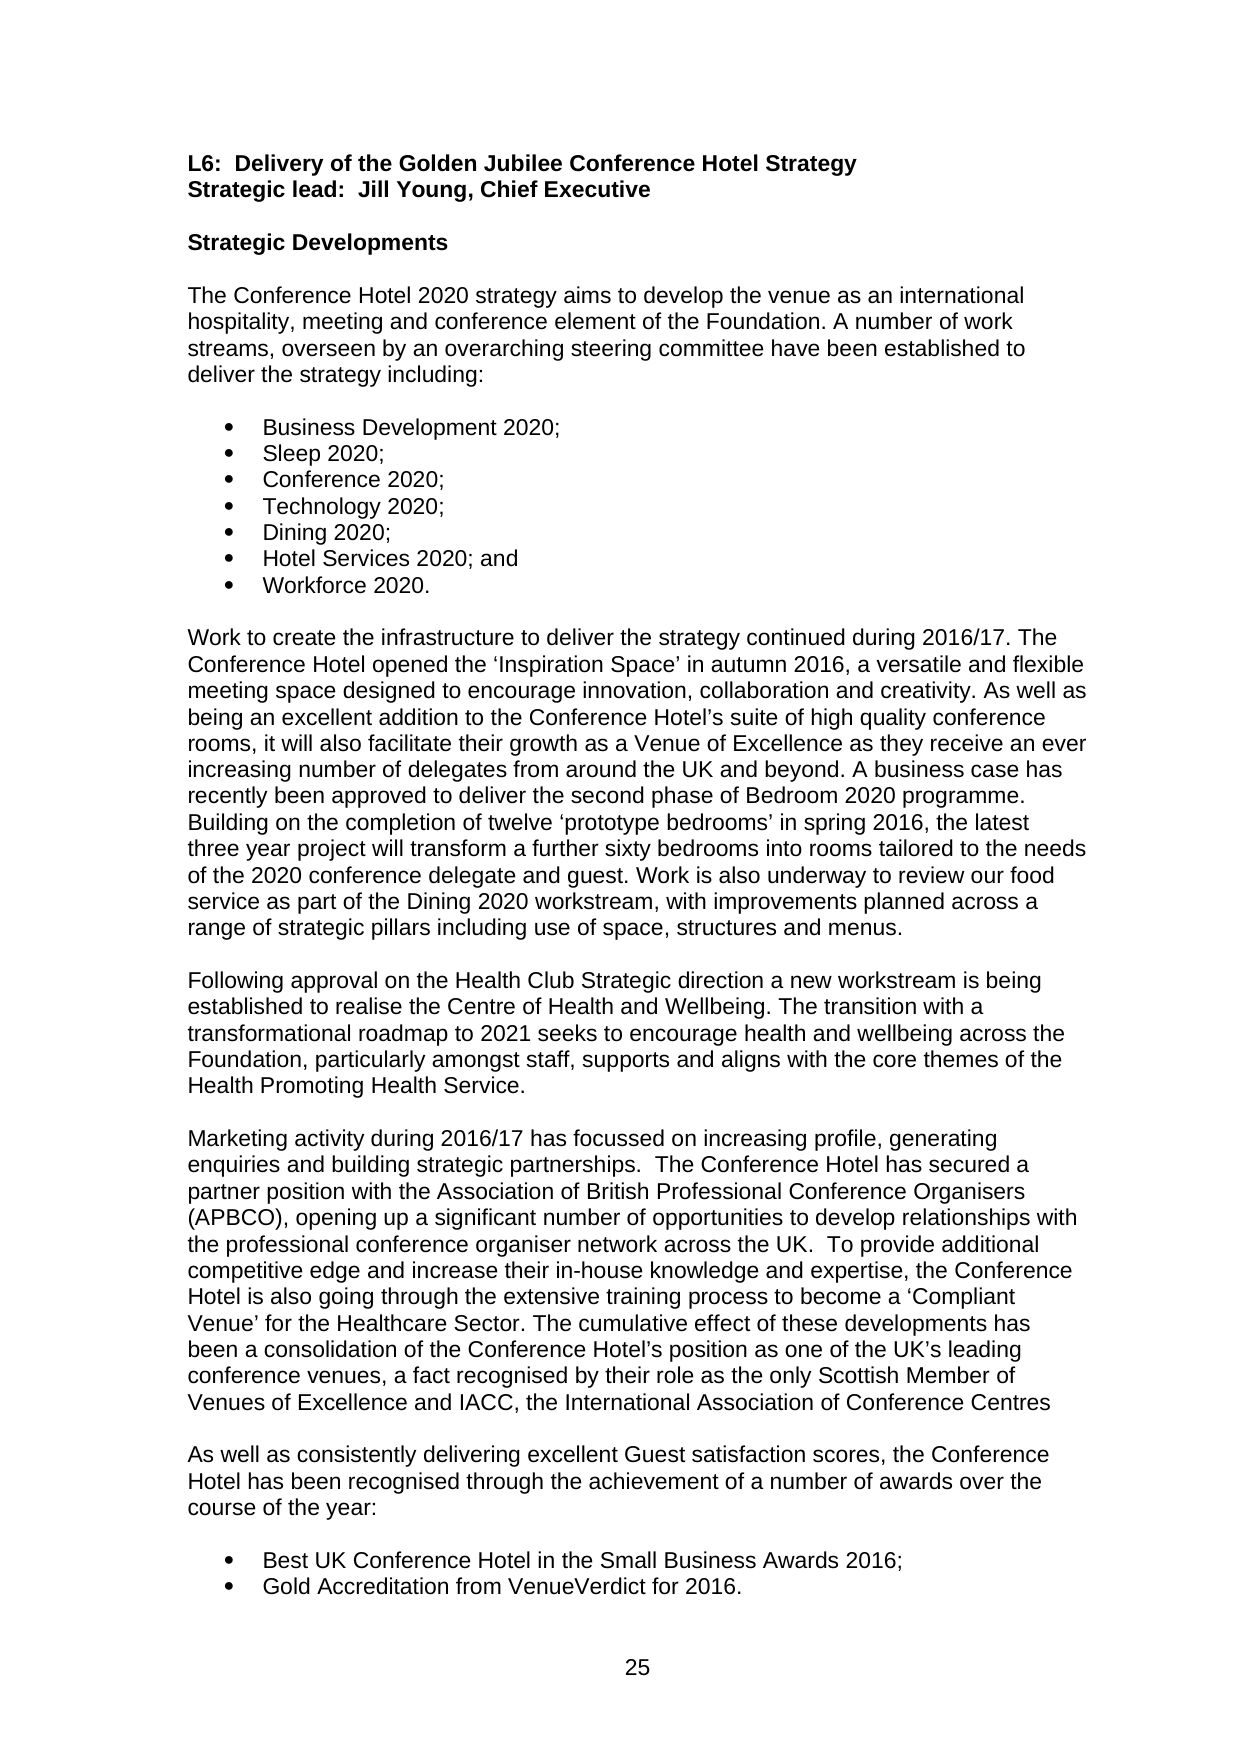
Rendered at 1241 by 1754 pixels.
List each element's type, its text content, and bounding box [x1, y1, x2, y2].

list Business Development 2020; [225, 413, 1087, 440]
list Conference 2020; [225, 466, 1087, 493]
text Following approval on the Health Club Strategic direction a new workstream is being established to realise the Centre of Health and Wellbeing. The transition with a transformational roadmap to 2021 seeks to encourage health and wellbeing across the Foundation, particularly amongst staff, supports and aligns with the core themes of the Health Promoting Health Service. [187, 967, 1087, 1099]
text Strategic Developments [187, 229, 1087, 255]
text Marketing activity during 2016/17 has focussed on increasing profile, generating enquiries and building strategic partnerships. The Conference Hotel has secured a partner position with the Association of British Professional Conference Organisers (APBCO), opening up a significant number of opportunities to develop relationships with the professional conference organiser network across the UK. To provide additional competitive edge and increase their in-house knowledge and expertise, the Conference Hotel is also going through the extensive training process to become a ‘Compliant Venue’ for the Healthcare Sector. The cumulative effect of these developments has been a consolidation of the Conference Hotel’s position as one of the UK’s leading conference venues, a fact recognised by their role as the only Scottish Member of Venues of Excellence and IACC, the International Association of Conference Centres [187, 1125, 1087, 1415]
list Best UK Conference Hotel in the Small Business Awards 2016; [225, 1547, 1087, 1573]
text As well as consistently delivering excellent Guest satisfaction scores, the Conference Hotel has been recognised through the achievement of a number of awards over the course of the year: [187, 1441, 1087, 1520]
list Dining 2020; [225, 519, 1087, 545]
list Gold Accreditation from VenueVerdict for 2016. [225, 1573, 1087, 1599]
list Sleep 2020; [225, 440, 1087, 466]
text Work to create the infrastructure to deliver the strategy continued during 2016/17. The Conference Hotel opened the ‘Inspiration Space’ in autumn 2016, a versatile and flexible meeting space designed to encourage innovation, collaboration and creativity. As well as being an excellent addition to the Conference Hotel’s suite of high quality conference rooms, it will also facilitate their growth as a Venue of Excellence as they receive an ever increasing number of delegates from around the UK and beyond. A business case has recently been approved to deliver the second phase of Bedroom 2020 programme. Building on the completion of twelve ‘prototype bedrooms’ in spring 2016, the latest three year project will transform a further sixty bedrooms into rooms tailored to the needs of the 2020 conference delegate and guest. Work is also underway to review our food service as part of the Dining 2020 workstream, with improvements planned across a range of strategic pillars including use of space, structures and menus. [187, 624, 1087, 941]
text The Conference Hotel 2020 strategy aims to develop the venue as an international hospitality, meeting and conference element of the Foundation. A number of work streams, overseen by an overarching steering committee have been established to deliver the strategy including: [187, 282, 1087, 387]
list Hotel Services 2020; and [225, 545, 1087, 572]
list Workforce 2020. [225, 572, 1087, 598]
text Strategic lead: Jill Young, Chief Executive [187, 176, 1087, 203]
text L6: Delivery of the Golden Jubilee Conference Hotel Strategy [187, 150, 1087, 176]
list Technology 2020; [225, 493, 1087, 519]
